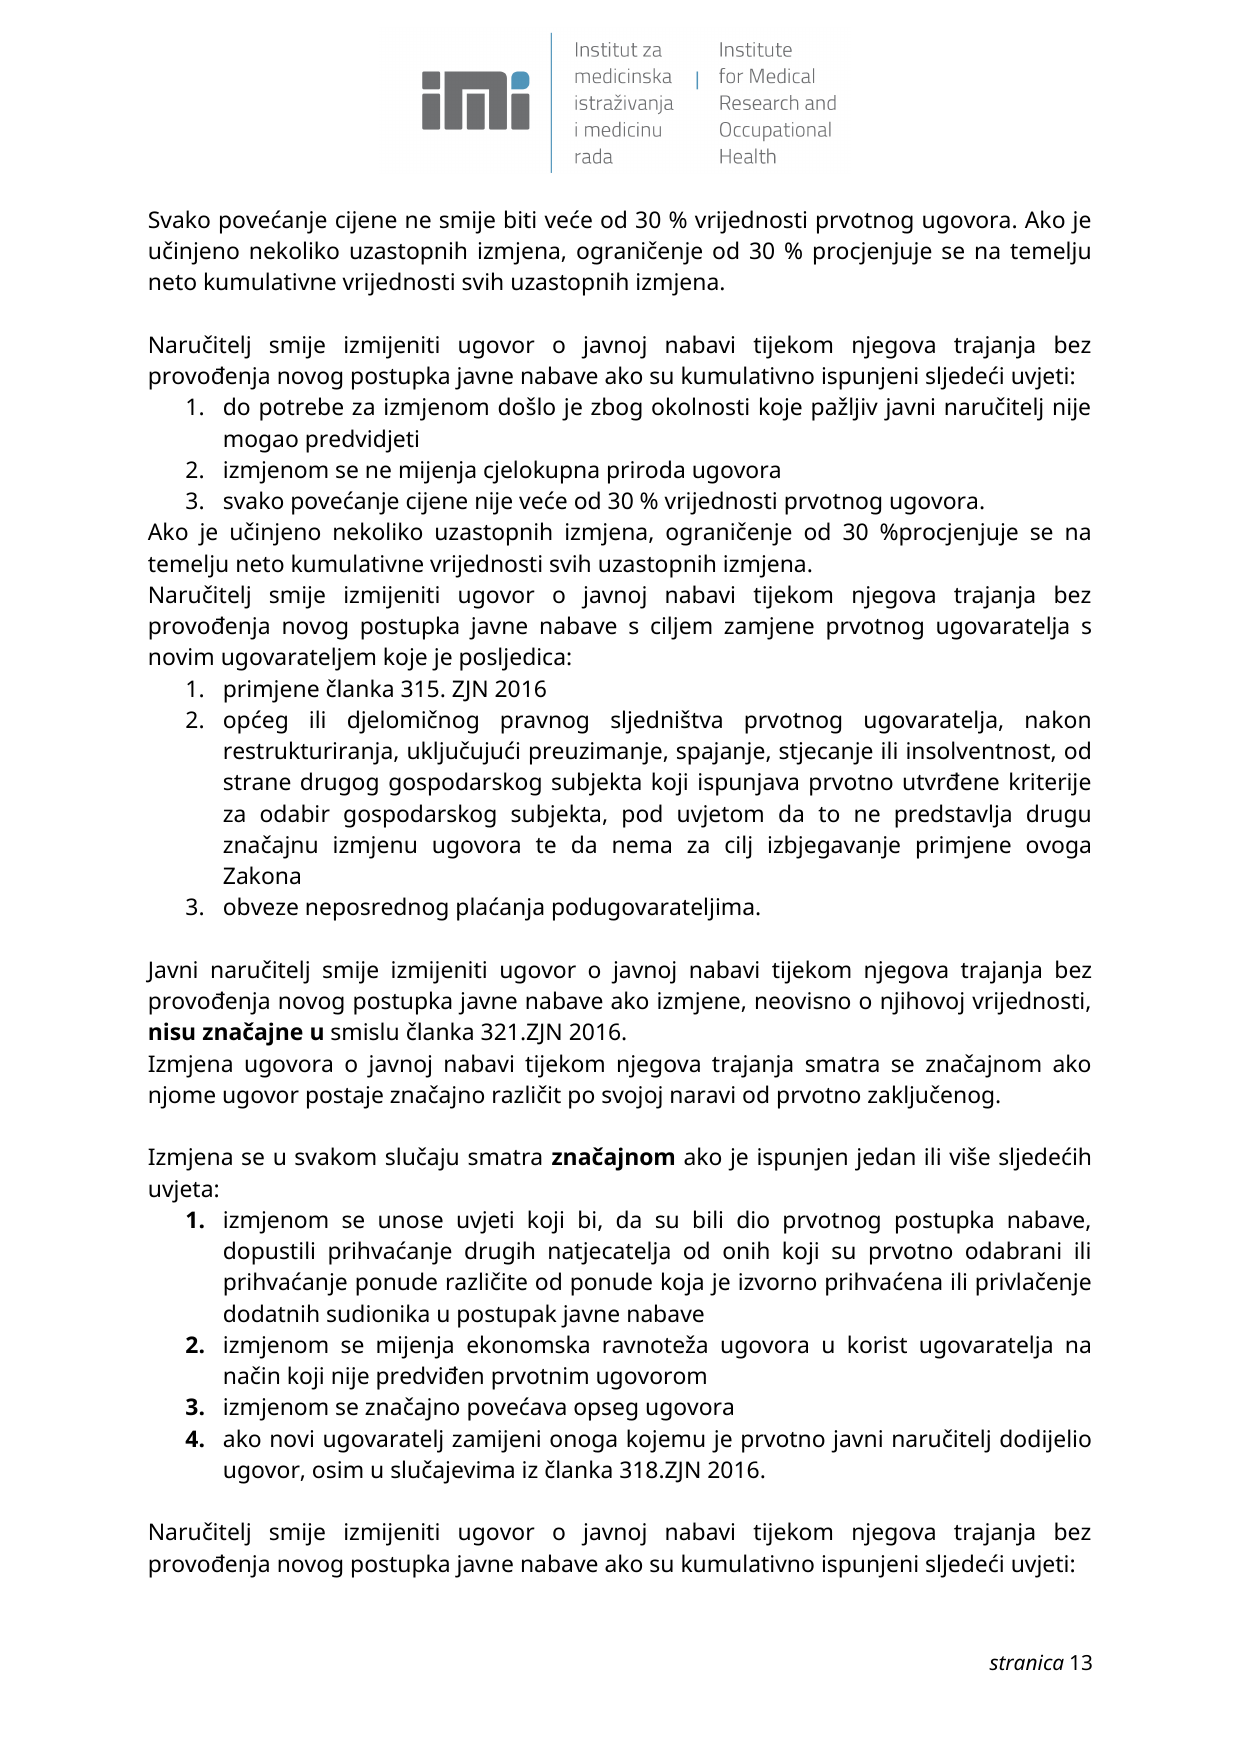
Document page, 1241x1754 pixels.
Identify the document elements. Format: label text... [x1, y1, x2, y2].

text Naručitelj smije izmijeniti ugovor o javnoj nabavi tijekom njegova trajanja bez provođenja novog postupka javne nabave ako su kumulativno ispunjeni sljedeći uvjeti: [148, 329, 1093, 391]
list svako povećanje cijene nije veće od 30 % vrijednosti prvotnog ugovora. [185, 485, 1093, 516]
list do potrebe za izmjenom došlo je zbog okolnosti koje pažljiv javni naručitelj nije mogao predvidjeti [185, 391, 1093, 454]
list izmjenom se ne mijenja cjelokupna priroda ugovora [185, 454, 1093, 485]
text Izmjena se u svakom slučaju smatra značajnom ako je ispunjen jedan ili više sljedećih uvjeta: [148, 1141, 1093, 1204]
text Naručitelj smije izmijeniti ugovor o javnoj nabavi tijekom njegova trajanja bez provođenja novog postupka javne nabave ako su kumulativno ispunjeni sljedeći uvjeti: [148, 1516, 1093, 1579]
text Svako povećanje cijene ne smije biti veće od 30 % vrijednosti prvotnog ugovora. Ako je učinjeno nekoliko uzastopnih izmjena, ograničenje od 30 % procjenjuje se na temelju neto kumulativne vrijednosti svih uzastopnih izmjena. [148, 204, 1093, 298]
list primjene članka 315. ZJN 2016 [185, 673, 1093, 704]
list izmjenom se mijenja ekonomska ravnoteža ugovora u korist ugovaratelja na način koji nije predviđen prvotnim ugovorom [185, 1329, 1093, 1391]
list općeg ili djelomičnog pravnog sljedništva prvotnog ugovaratelja, nakon restrukturiranja, uključujući preuzimanje, spajanje, stjecanje ili insolventnost, od strane drugog gospodarskog subjekta koji ispunjava prvotno utvrđene kriterije za odabir gospodarskog subjekta, pod uvjetom da to ne predstavlja drugu značajnu izmjenu ugovora te da nema za cilj izbjegavanje primjene ovoga Zakona [185, 704, 1093, 891]
text Naručitelj smije izmijeniti ugovor o javnoj nabavi tijekom njegova trajanja bez provođenja novog postupka javne nabave s ciljem zamjene prvotnog ugovaratelja s novim ugovarateljem koje je posljedica: [148, 579, 1093, 673]
text Ako je učinjeno nekoliko uzastopnih izmjena, ograničenje od 30 %procjenjuje se na temelju neto kumulativne vrijednosti svih uzastopnih izmjena. [148, 516, 1093, 579]
list izmjenom se unose uvjeti koji bi, da su bili dio prvotnog postupka nabave, dopustili prihvaćanje drugih natjecatelja od onih koji su prvotno odabrani ili prihvaćanje ponude različite od ponude koja je izvorno prihvaćena ili privlačenje dodatnih sudionika u postupak javne nabave [185, 1204, 1093, 1329]
list izmjenom se značajno povećava opseg ugovora [185, 1391, 1093, 1423]
text Izmjena ugovora o javnoj nabavi tijekom njegova trajanja smatra se značajnom ako njome ugovor postaje značajno različit po svojoj naravi od prvotno zaključenog. [148, 1048, 1093, 1110]
text Javni naručitelj smije izmijeniti ugovor o javnoj nabavi tijekom njegova trajanja bez provođenja novog postupka javne nabave ako izmjene, neovisno o njihovoj vrijednosti, nisu značajne u smislu članka 321.ZJN 2016. [148, 954, 1093, 1048]
list ako novi ugovaratelj zamijeni onoga kojemu je prvotno javni naručitelj dodijelio ugovor, osim u slučajevima iz članka 318.ZJN 2016. [185, 1423, 1093, 1485]
list obveze neposrednog plaćanja podugovarateljima. [185, 891, 1093, 923]
picture [378, 27, 851, 174]
